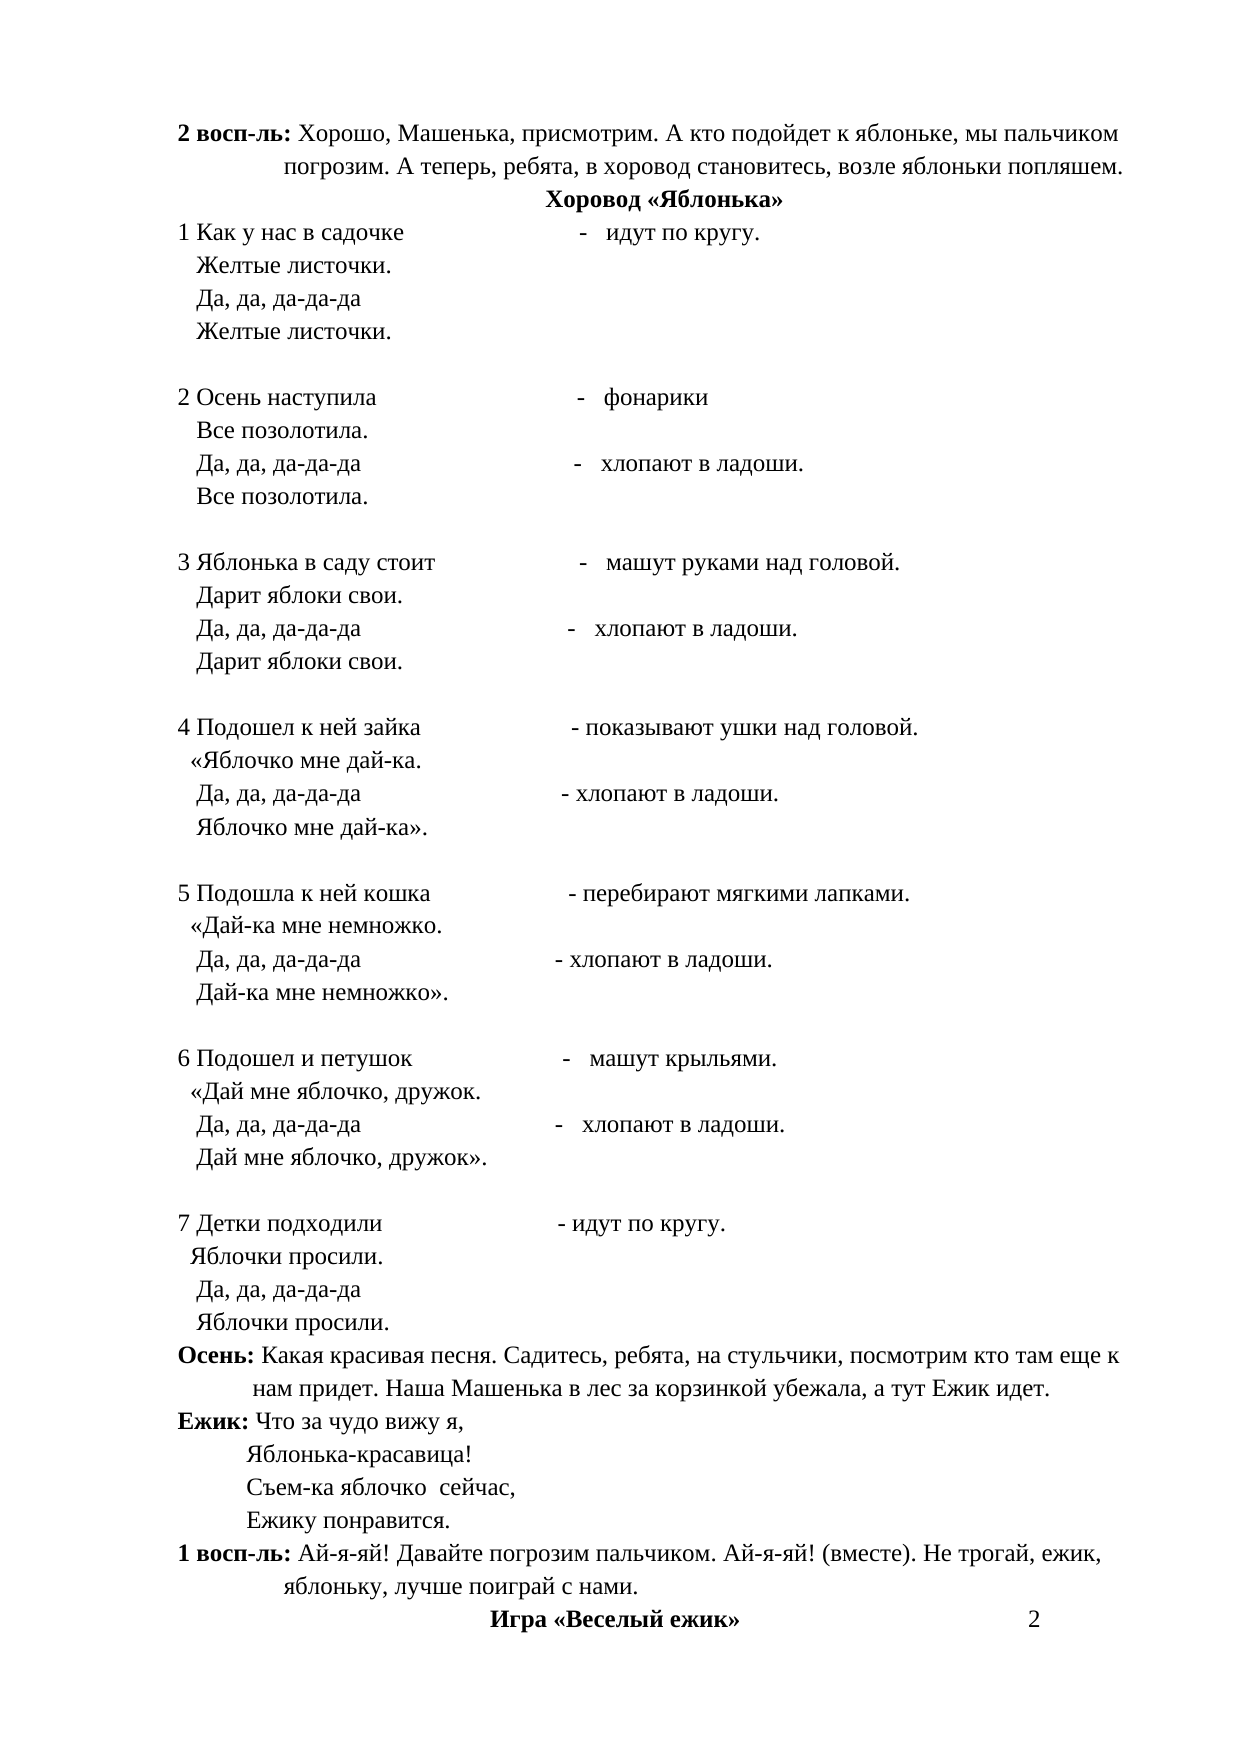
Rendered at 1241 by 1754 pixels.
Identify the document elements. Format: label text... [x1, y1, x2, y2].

text погрозим. А теперь, ребята, в хоровод становитесь, возле яблоньки попляшем. [177, 151, 1152, 180]
text Хоровод «Яблонька» [177, 184, 1152, 213]
text Да, да, да-да-да - хлопают в ладоши. [177, 1109, 1152, 1137]
text Да, да, да-да-да [177, 283, 1152, 312]
text нам придет. Наша Машенька в лес за корзинкой убежала, а тут Ежик идет. [177, 1373, 1152, 1402]
text Да, да, да-да-да - хлопают в ладоши. [177, 944, 1152, 972]
text 6 Подошел и петушок - машут крыльями. [177, 1043, 1152, 1071]
text Ежику понравится. [177, 1505, 1152, 1534]
text Ежик: Что за чудо вижу я, [177, 1406, 1152, 1435]
text 1 восп-ль: Ай-я-яй! Давайте погрозим пальчиком. Ай-я-яй! (вместе). Не трогай, ежик, [177, 1538, 1152, 1567]
text Съем-ка яблочко сейчас, [177, 1472, 1152, 1501]
text «Яблочко мне дай-ка. [177, 746, 1152, 774]
text Да, да, да-да-да [177, 1274, 1152, 1303]
text Все позолотила. [177, 415, 1152, 444]
text 2 восп-ль: Хорошо, Машенька, присмотрим. А кто подойдет к яблоньке, мы пальчиком [177, 118, 1152, 147]
text 1 Как у нас в садочке - идут по кругу. [177, 217, 1152, 246]
text 3 Яблонька в саду стоит - машут руками над головой. [177, 547, 1152, 576]
text Желтые листочки. [177, 250, 1152, 279]
text яблоньку, лучше поиграй с нами. [177, 1571, 1152, 1600]
text Да, да, да-да-да - хлопают в ладоши. [177, 778, 1152, 807]
text Яблочки просили. [177, 1241, 1152, 1269]
text 7 Детки подходили - идут по кругу. [177, 1208, 1152, 1237]
text Все позолотила. [177, 481, 1152, 510]
text Игра «Веселый ежик» 2 [177, 1604, 1152, 1633]
text Яблочко мне дай-ка». [177, 812, 1152, 840]
text Дарит яблоки свои. [177, 646, 1152, 675]
text Яблонька-красавица! [177, 1439, 1152, 1468]
text Яблочки просили. [177, 1307, 1152, 1336]
text «Дай мне яблочко, дружок. [177, 1076, 1152, 1104]
text Да, да, да-да-да - хлопают в ладоши. [177, 448, 1152, 477]
text 4 Подошел к ней зайка - показывают ушки над головой. [177, 712, 1152, 741]
text Дарит яблоки свои. [177, 580, 1152, 609]
text Дай-ка мне немножко». [177, 977, 1152, 1005]
text Осень: Какая красивая песня. Садитесь, ребята, на стульчики, посмотрим кто там еще к [177, 1340, 1152, 1369]
text 2 Осень наступила - фонарики [177, 382, 1152, 411]
text Дай мне яблочко, дружок». [177, 1142, 1152, 1171]
text «Дай-ка мне немножко. [177, 911, 1152, 939]
text Желтые листочки. [177, 316, 1152, 345]
text 5 Подошла к ней кошка - перебирают мягкими лапками. [177, 878, 1152, 906]
text Да, да, да-да-да - хлопают в ладоши. [177, 613, 1152, 642]
